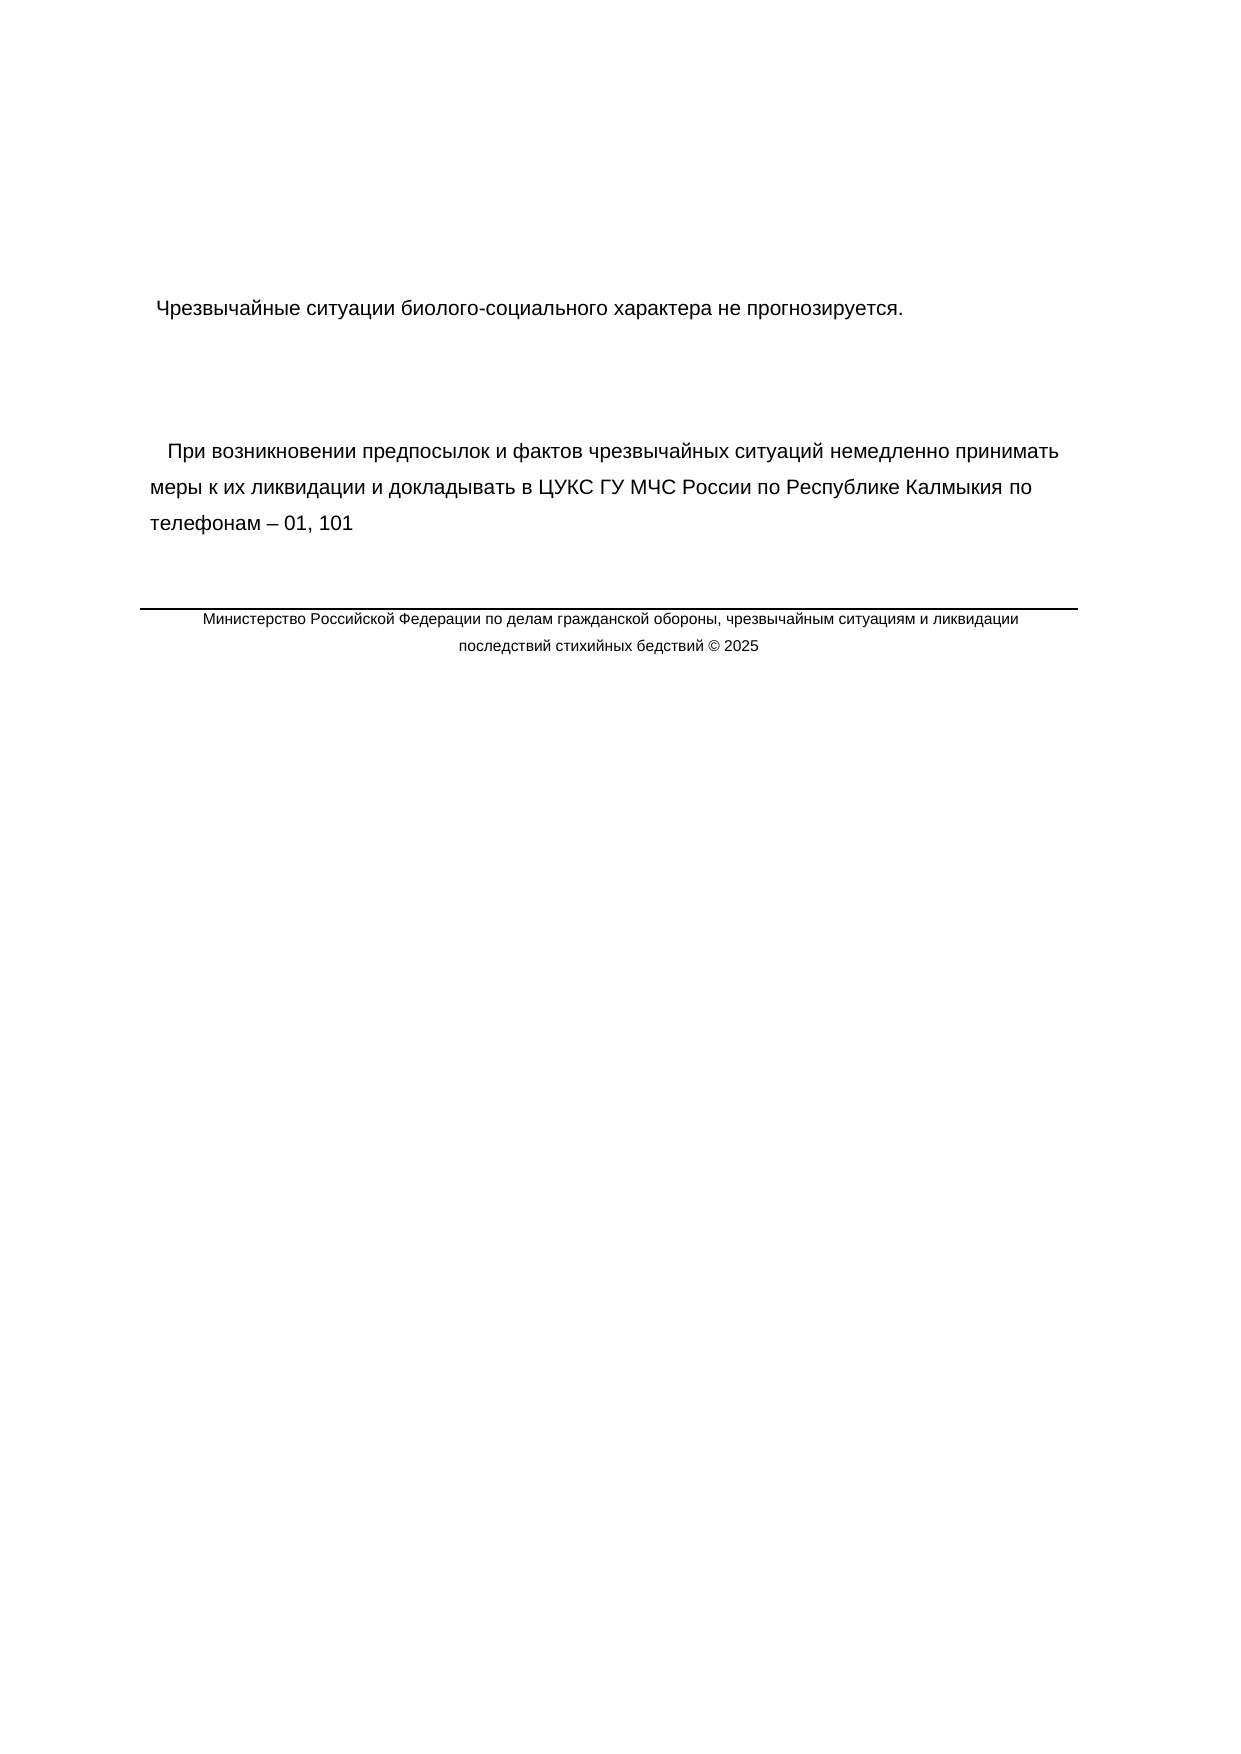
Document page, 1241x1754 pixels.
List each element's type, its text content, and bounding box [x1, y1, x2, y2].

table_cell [140, 150, 1078, 608]
table_cell Министерство Российской Федерации по делам гражданской обороны, чрезвычайным ситуациям и ликвидации последствий стихийных бедствий © 2025 [140, 610, 1078, 692]
